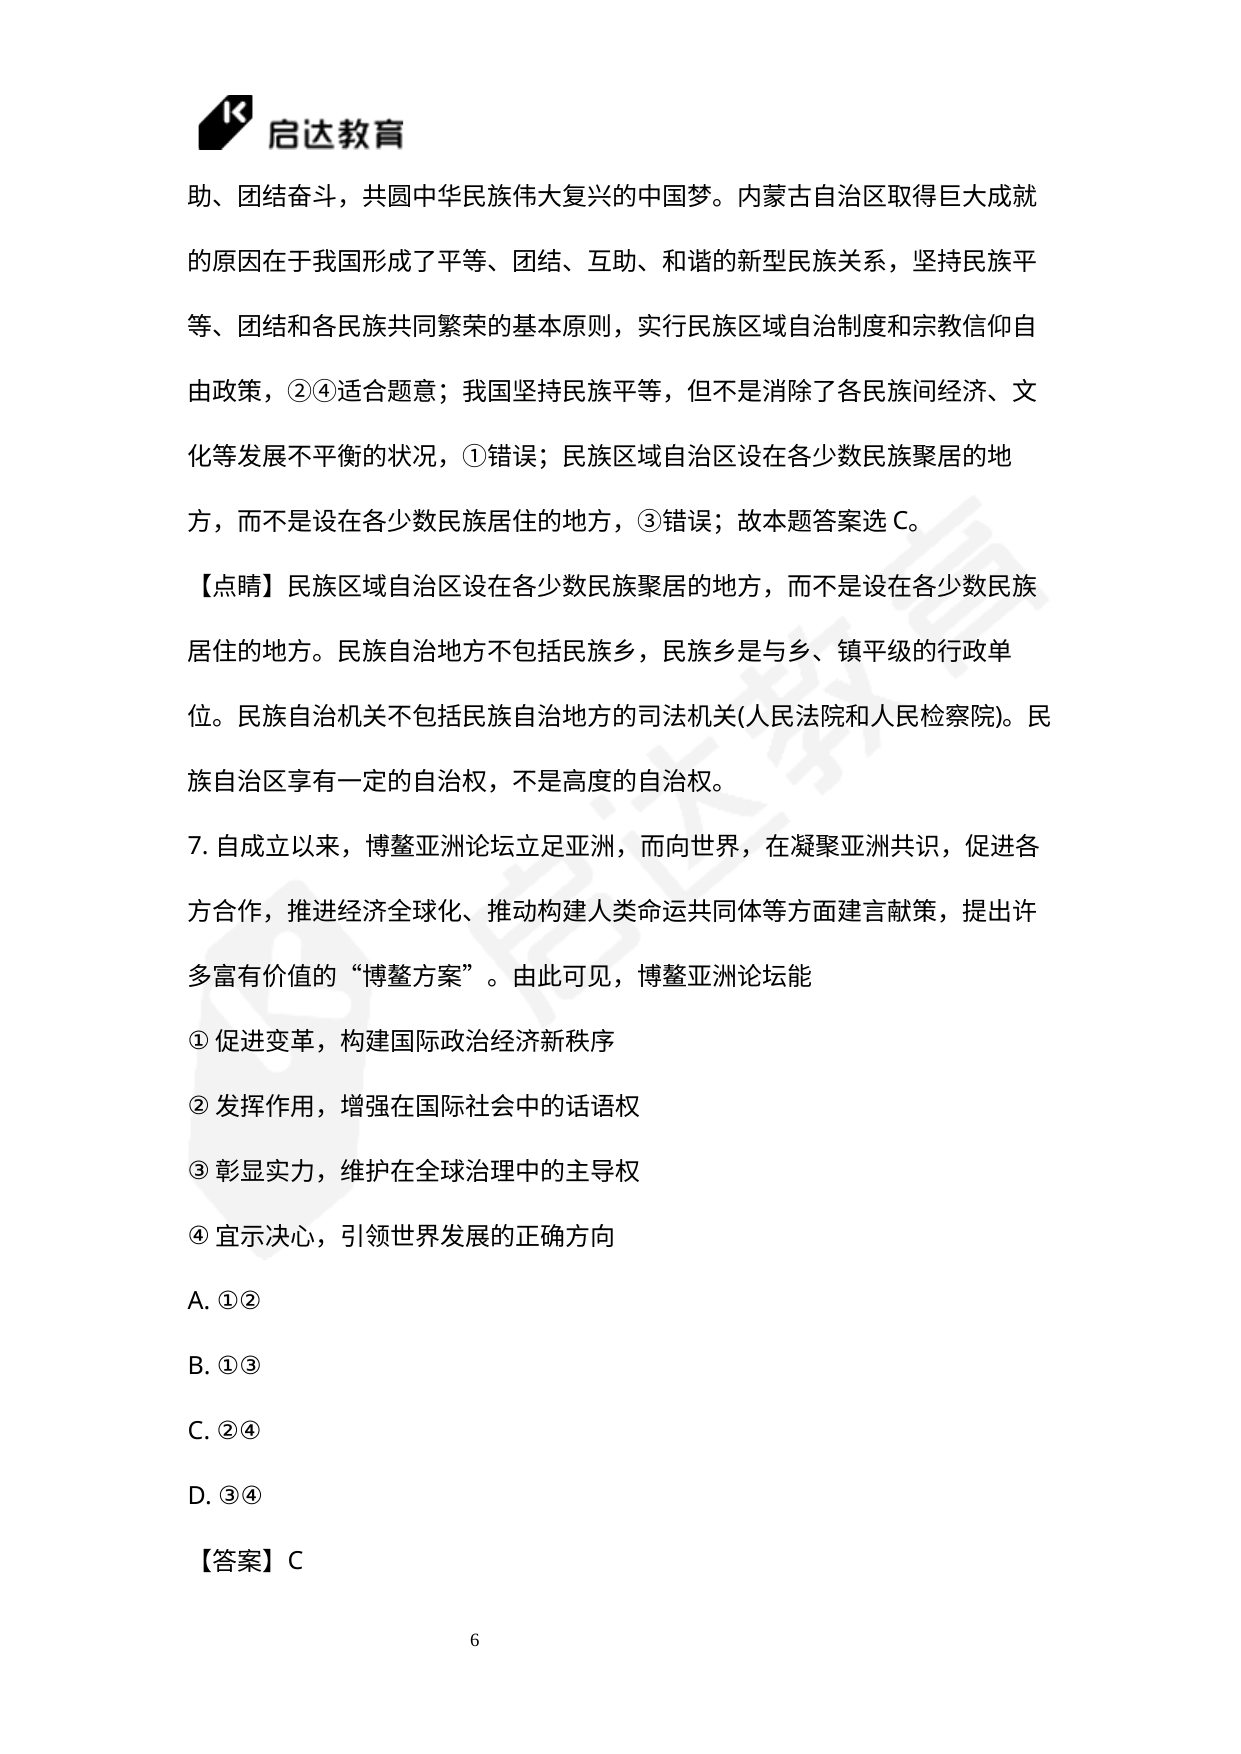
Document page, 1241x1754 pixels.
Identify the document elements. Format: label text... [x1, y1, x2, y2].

text 【点睛】民族区域自治区设在各少数民族聚居的地方，而不是设在各少数民族居住的地方。民族自治地方不包括民族乡，民族乡是与乡、镇平级的行政单位。民族自治机关不包括民族自治地方的司法机关(人民法院和人民检察院)。民族自治区享有一定的自治权，不是高度的自治权。 [187, 552, 1053, 812]
text ④宜示决心，引领世界发展的正确方向 [187, 1202, 1053, 1267]
text ①促进变革，构建国际政治经济新秩序 [187, 1007, 1053, 1072]
text B. ①③ [187, 1332, 1053, 1397]
text D. ③④ [187, 1462, 1053, 1527]
text A. ①② [187, 1267, 1053, 1332]
text ②发挥作用，增强在国际社会中的话语权 [187, 1072, 1053, 1137]
picture [198, 95, 404, 150]
text 7. 自成立以来，博鳌亚洲论坛立足亚洲，而向世界，在凝聚亚洲共识，促进各方合作，推进经济全球化、推动构建人类命运共同体等方面建言献策，提出许多富有价值的“博鳌方案”。由此可见，博鳌亚洲论坛能 [187, 812, 1053, 1007]
text C. ②④ [187, 1397, 1053, 1462]
text ③彰显实力，维护在全球治理中的主导权 [187, 1137, 1053, 1202]
text 【答案】C [187, 1527, 1053, 1592]
